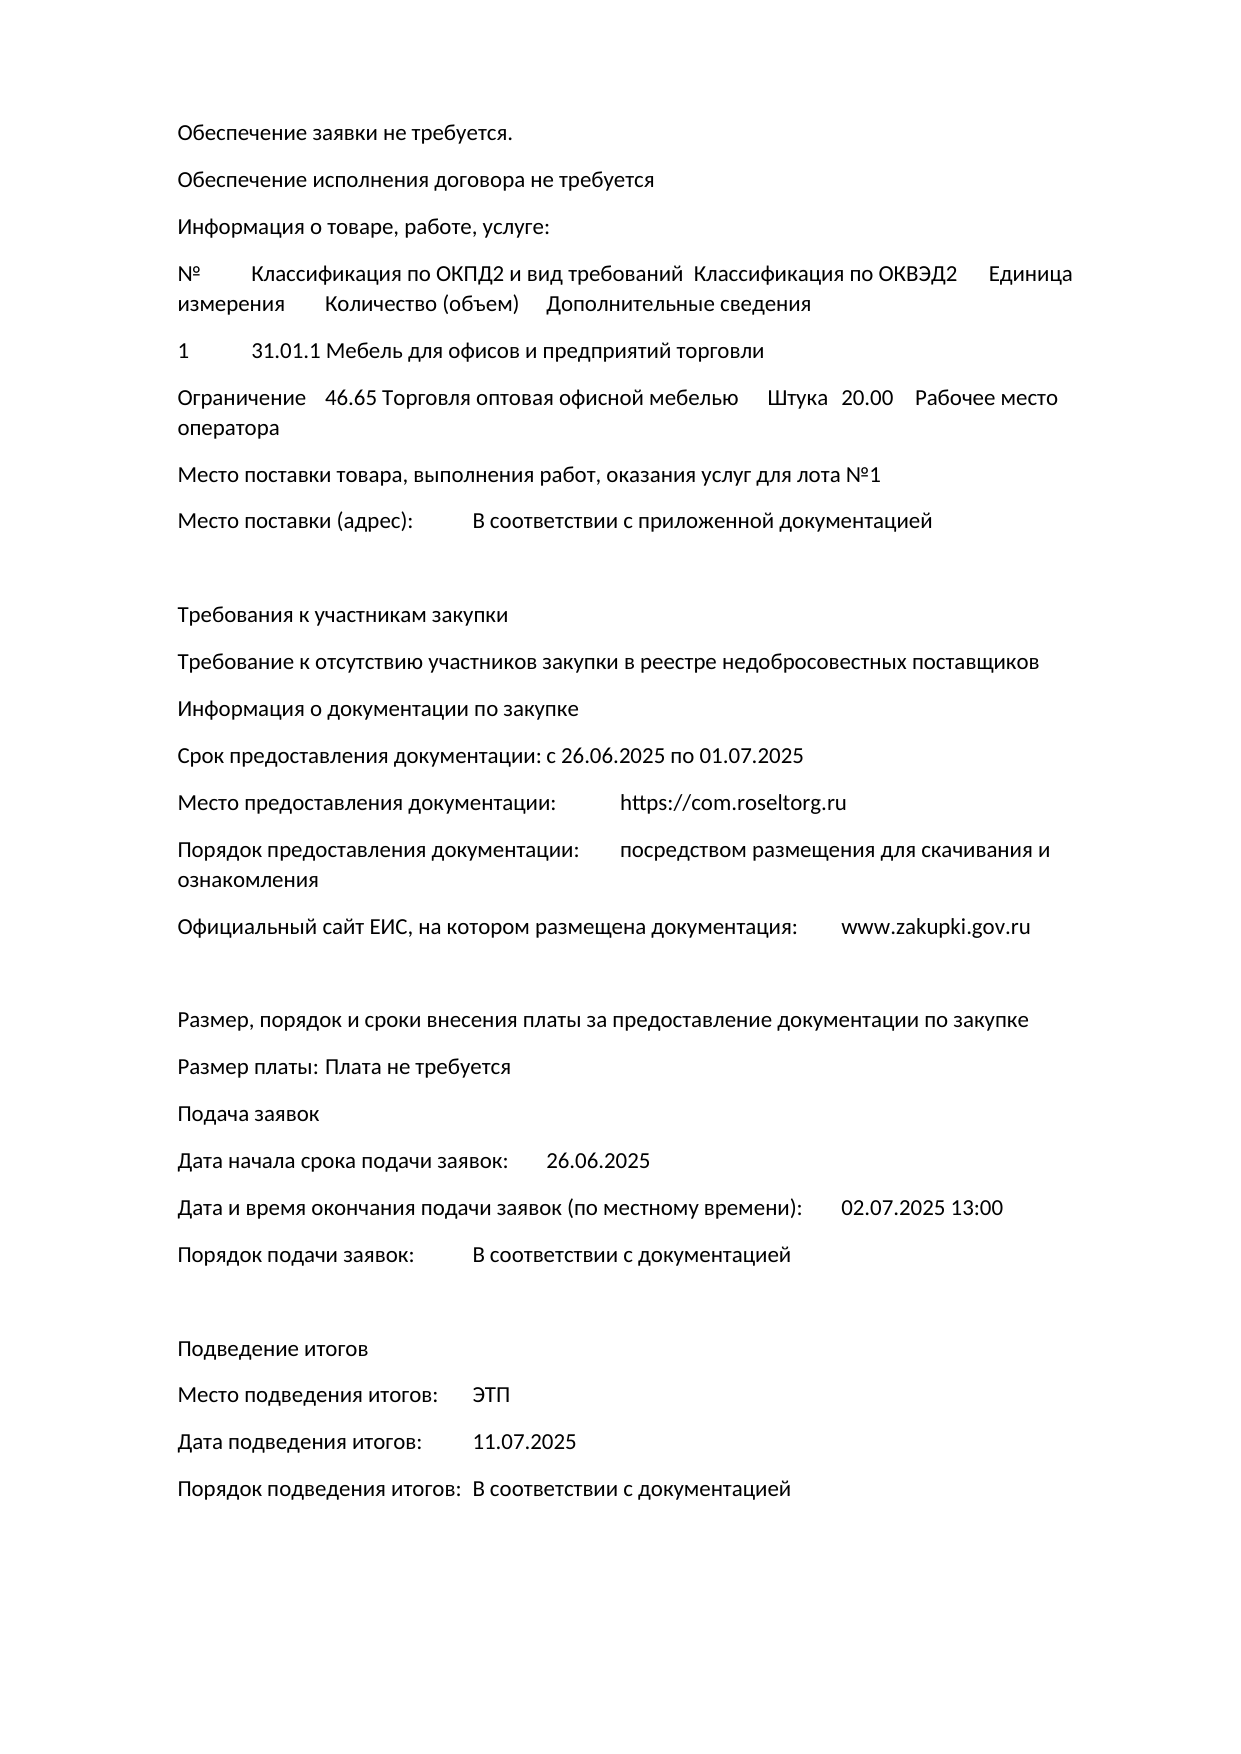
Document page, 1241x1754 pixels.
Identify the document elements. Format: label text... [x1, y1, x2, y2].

text Порядок подведения итогов: В соответствии с документацией [177, 1474, 1152, 1502]
text Официальный сайт ЕИС, на котором размещена документация: www.zakupki.gov.ru [177, 912, 1152, 940]
text Обеспечение исполнения договора не требуется [177, 165, 1152, 193]
text Размер, порядок и сроки внесения платы за предоставление документации по закупке [177, 1006, 1152, 1034]
text Информация о документации по закупке [177, 694, 1152, 722]
text Место подведения итогов: ЭТП [177, 1381, 1152, 1409]
text Подведение итогов [177, 1334, 1152, 1362]
text Требования к участникам закупки [177, 600, 1152, 628]
text Информация о товаре, работе, услуге: [177, 212, 1152, 240]
text Место предоставления документации: https://com.roseltorg.ru [177, 788, 1152, 816]
text Ограничение 46.65 Торговля оптовая офисной мебелью Штука 20.00 Рабочее место оператора [177, 383, 1152, 441]
text Подача заявок [177, 1099, 1152, 1127]
text Дата подведения итогов: 11.07.2025 [177, 1427, 1152, 1456]
text Размер платы: Плата не требуется [177, 1052, 1152, 1081]
text № Классификация по ОКПД2 и вид требований Классификация по ОКВЭД2 Единица измерения Количество (объем) Дополнительные сведения [177, 259, 1152, 317]
text Порядок предоставления документации: посредством размещения для скачивания и ознакомления [177, 835, 1152, 893]
text Место поставки (адрес): В соответствии с приложенной документацией [177, 507, 1152, 535]
text 1 31.01.1 Мебель для офисов и предприятий торговли [177, 336, 1152, 364]
text Требование к отсутствию участников закупки в реестре недобросовестных поставщиков [177, 647, 1152, 675]
text Порядок подачи заявок: В соответствии с документацией [177, 1240, 1152, 1268]
text Место поставки товара, выполнения работ, оказания услуг для лота №1 [177, 460, 1152, 488]
text Обеспечение заявки не требуется. [177, 118, 1152, 146]
text Дата начала срока подачи заявок: 26.06.2025 [177, 1146, 1152, 1174]
text Дата и время окончания подачи заявок (по местному времени): 02.07.2025 13:00 [177, 1193, 1152, 1221]
text Срок предоставления документации: с 26.06.2025 по 01.07.2025 [177, 741, 1152, 769]
